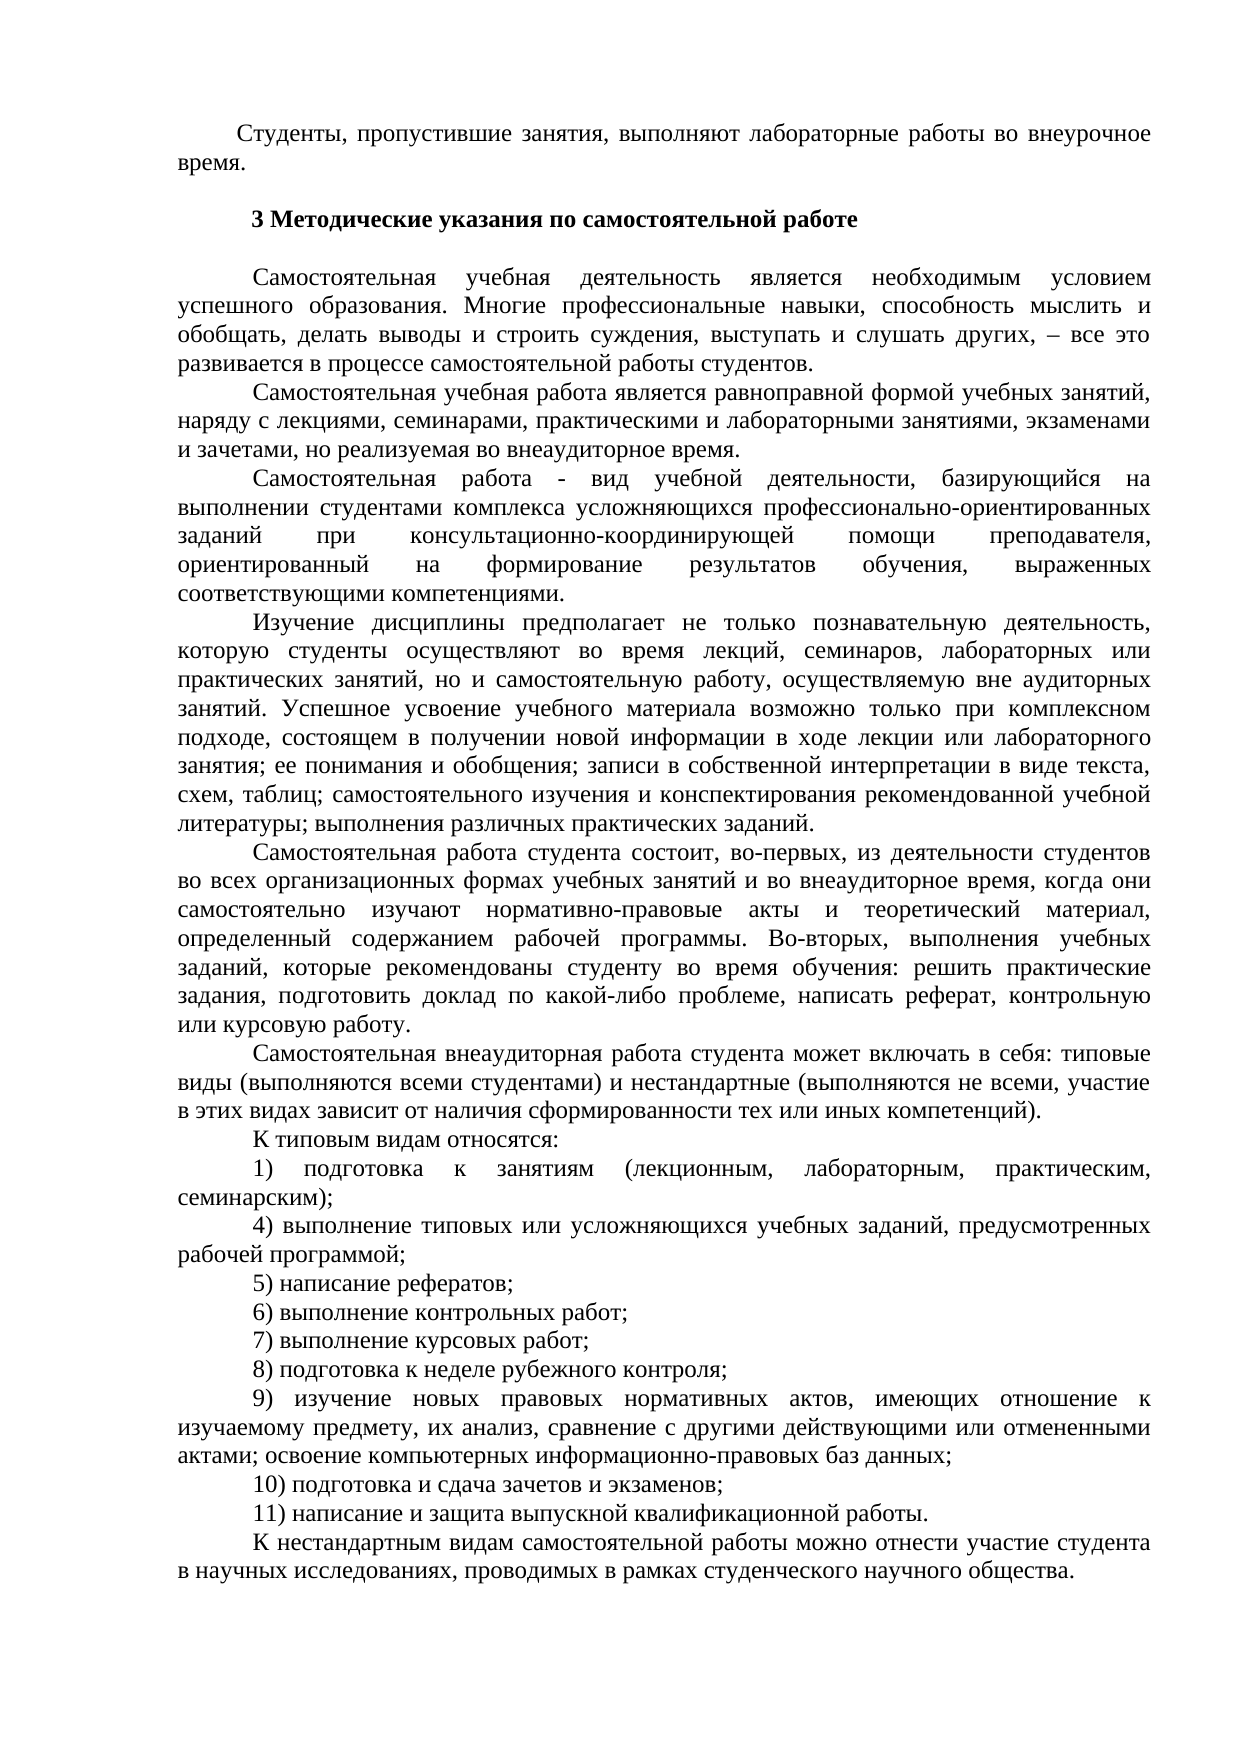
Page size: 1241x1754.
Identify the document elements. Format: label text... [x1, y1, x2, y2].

text К типовым видам относятся: [177, 1124, 1152, 1153]
text 1) подготовка к занятиям (лекционным, лабораторным, практическим, семинарским); [177, 1153, 1152, 1211]
text 4) выполнение типовых или усложняющихся учебных заданий, предусмотренных рабочей программой; [177, 1211, 1152, 1268]
text 8) подготовка к неделе рубежного контроля; [177, 1354, 1152, 1383]
text Самостоятельная учебная деятельность является необходимым условием успешного образования. Многие профессиональные навыки, способность мыслить и обобщать, делать выводы и строить суждения, выступать и слушать других, – все это развивается в процессе самостоятельной работы студентов. [177, 262, 1152, 377]
text 11) написание и защита выпускной квалификационной работы. [177, 1498, 1152, 1527]
text Самостоятельная работа студента состоит, во-первых, из деятельности студентов во всех организационных формах учебных занятий и во внеаудиторное время, когда они самостоятельно изучают нормативно-правовые акты и теоретический материал, определенный содержанием рабочей программы. Во-вторых, выполнения учебных заданий, которые рекомендованы студенту во время обучения: решить практические задания, подготовить доклад по какой-либо проблеме, написать реферат, контрольную или курсовую работу. [177, 837, 1152, 1038]
text 7) выполнение курсовых работ; [177, 1326, 1152, 1354]
text Самостоятельная учебная работа является равноправной формой учебных занятий, наряду с лекциями, семинарами, практическими и лабораторными занятиями, экзаменами и зачетами, но реализуемая во внеаудиторное время. [177, 377, 1152, 463]
text 10) подготовка и сдача зачетов и экзаменов; [177, 1469, 1152, 1498]
text 6) выполнение контрольных работ; [177, 1297, 1152, 1326]
text Самостоятельная внеаудиторная работа студента может включать в себя: типовые виды (выполняются всеми студентами) и нестандартные (выполняются не всеми, участие в этих видах зависит от наличия сформированности тех или иных компетенций). [177, 1038, 1152, 1124]
text 3 Методические указания по самостоятельной работе [177, 204, 1152, 233]
text 5) написание рефератов; [177, 1268, 1152, 1297]
text Студенты, пропустившие занятия, выполняют лабораторные работы во внеурочное время. [177, 118, 1152, 176]
text 9) изучение новых правовых нормативных актов, имеющих отношение к изучаемому предмету, их анализ, сравнение с другими действующими или отмененными актами; освоение компьютерных информационно-правовых баз данных; [177, 1383, 1152, 1469]
text К нестандартным видам самостоятельной работы можно отнести участие студента в научных исследованиях, проводимых в рамках студенческого научного общества. [177, 1527, 1152, 1584]
text Самостоятельная работа - вид учебной деятельности, базирующийся на выполнении студентами комплекса усложняющихся профессионально-ориентированных заданий при консультационно-координирующей помощи преподавателя, ориентированный на формирование результатов обучения, выраженных соответствующими компетенциями. [177, 463, 1152, 607]
text Изучение дисциплины предполагает не только познавательную деятельность, которую студенты осуществляют во время лекций, семинаров, лабораторных или практических занятий, но и самостоятельную работу, осуществляемую вне аудиторных занятий. Успешное усвоение учебного материала возможно только при комплексном подходе, состоящем в получении новой информации в ходе лекции или лабораторного занятия; ее понимания и обобщения; записи в собственной интерпретации в виде текста, схем, таблиц; самостоятельного изучения и конспектирования рекомендованной учебной литературы; выполнения различных практических заданий. [177, 607, 1152, 837]
